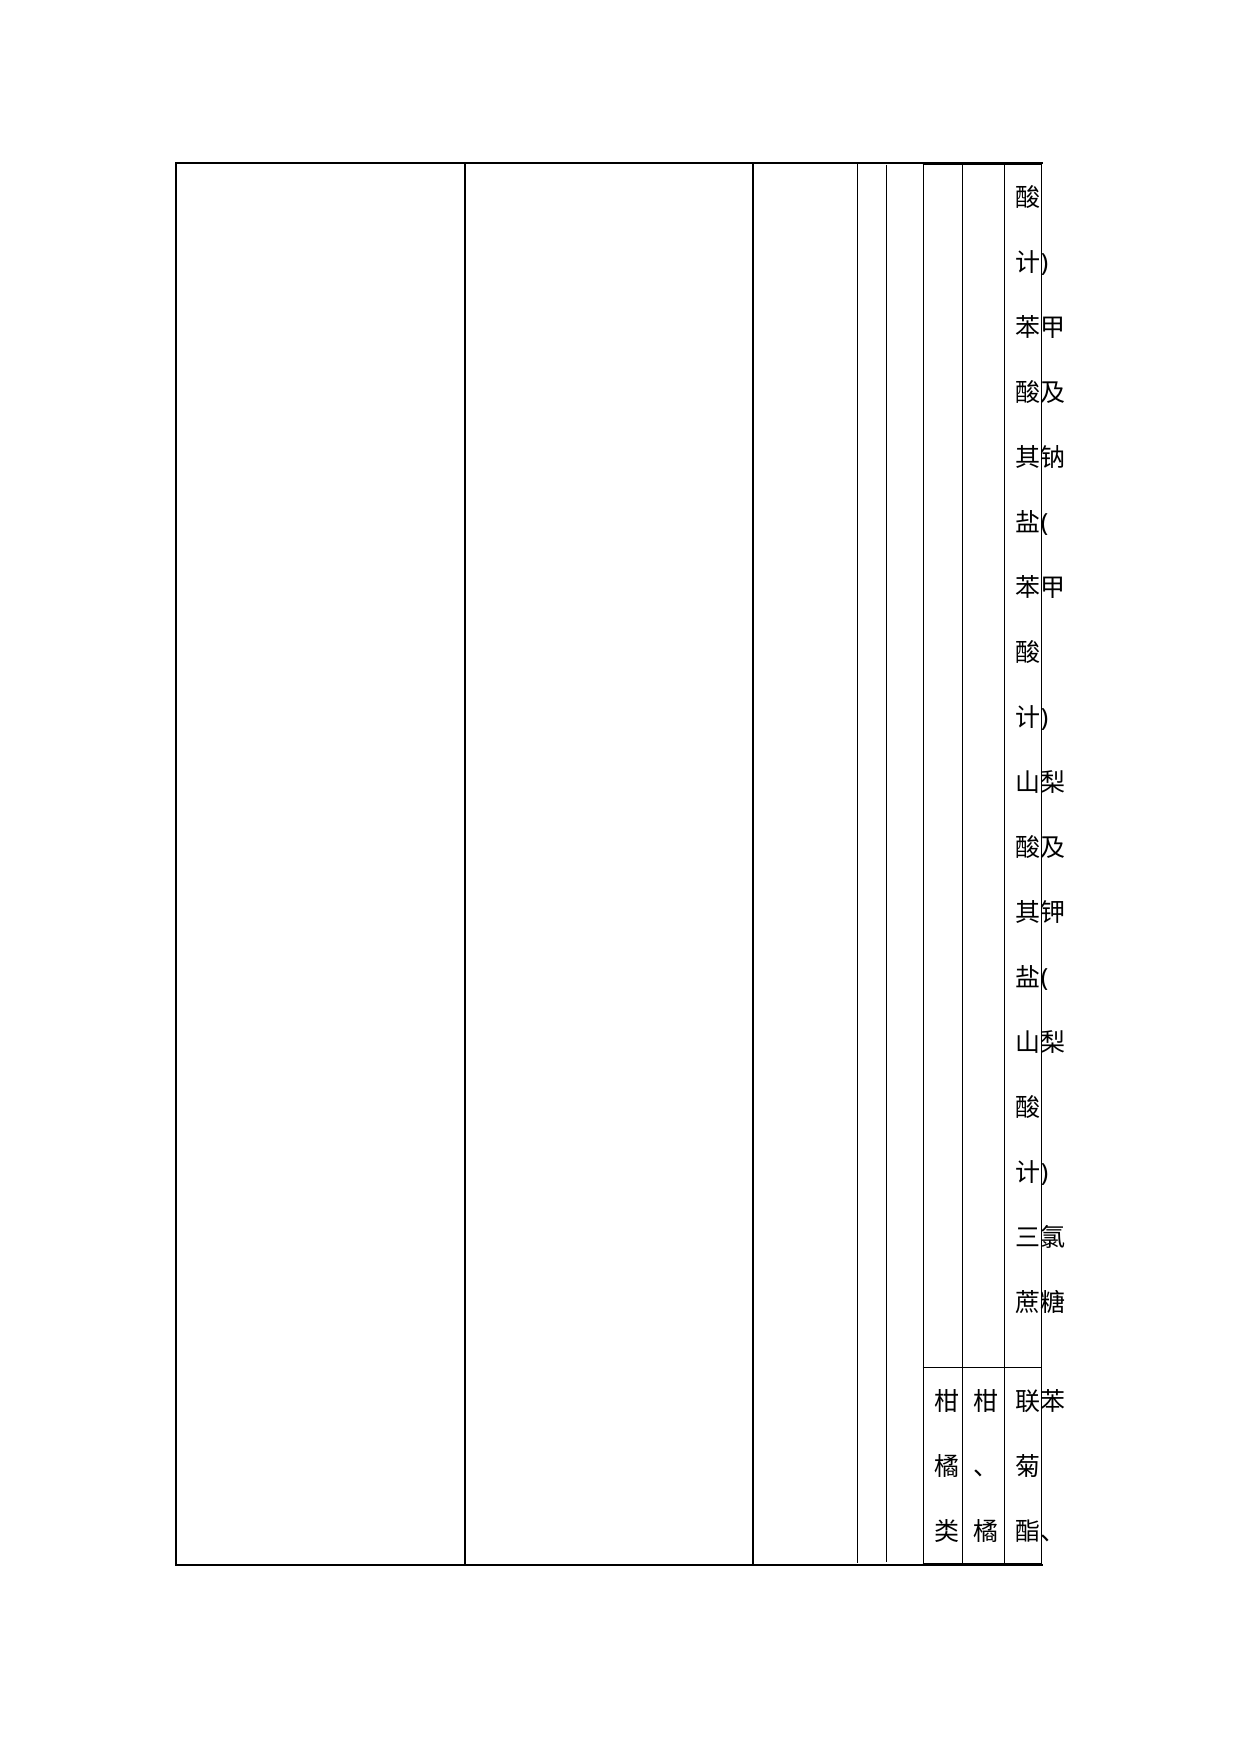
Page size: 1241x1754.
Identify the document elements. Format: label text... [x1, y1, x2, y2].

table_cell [1005, 165, 1041, 1367]
table_cell [466, 164, 752, 1564]
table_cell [924, 1368, 962, 1563]
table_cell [963, 165, 1004, 1367]
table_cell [924, 165, 962, 1367]
table_cell 1 [177, 164, 464, 1564]
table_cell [963, 1368, 1004, 1563]
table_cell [754, 164, 923, 1564]
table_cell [1005, 1368, 1041, 1563]
